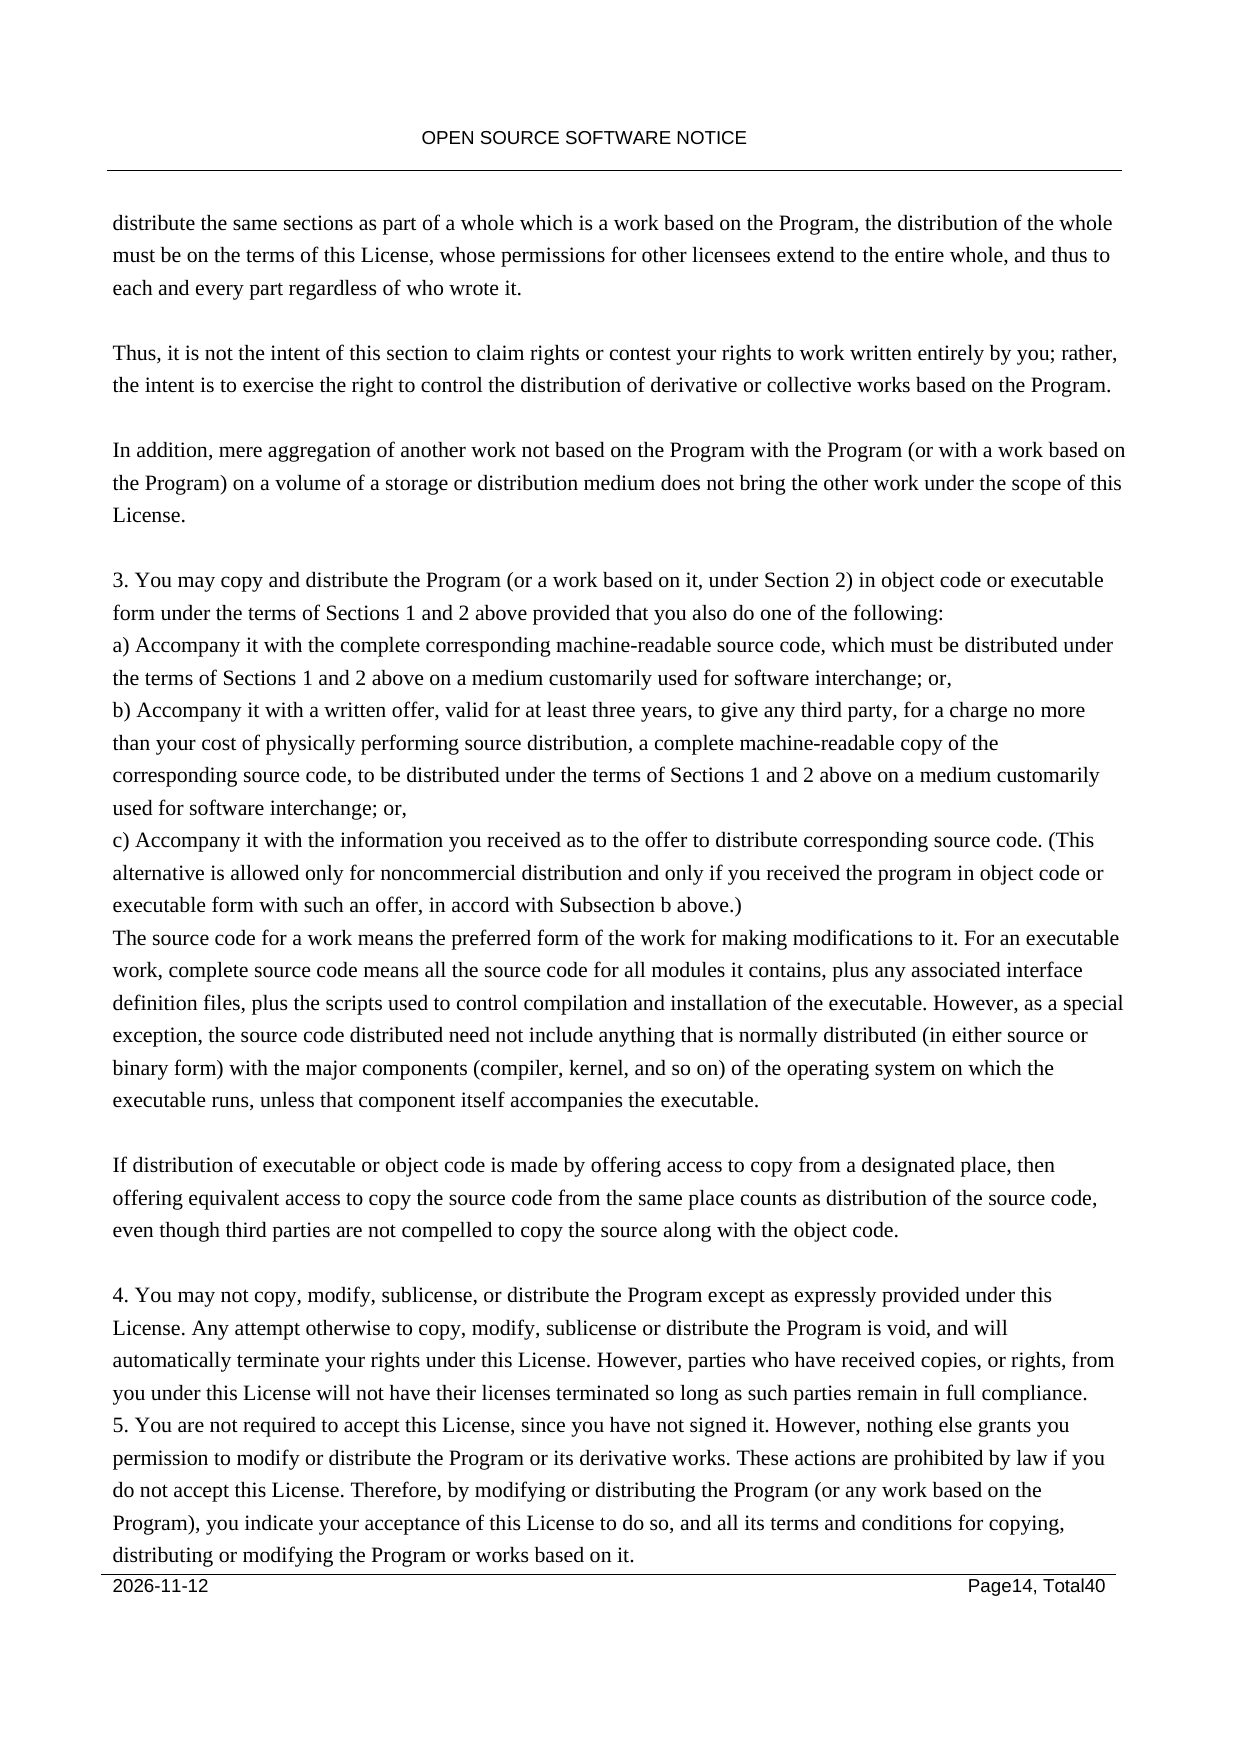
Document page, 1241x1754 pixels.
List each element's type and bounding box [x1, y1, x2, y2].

text [112, 206, 1128, 1571]
